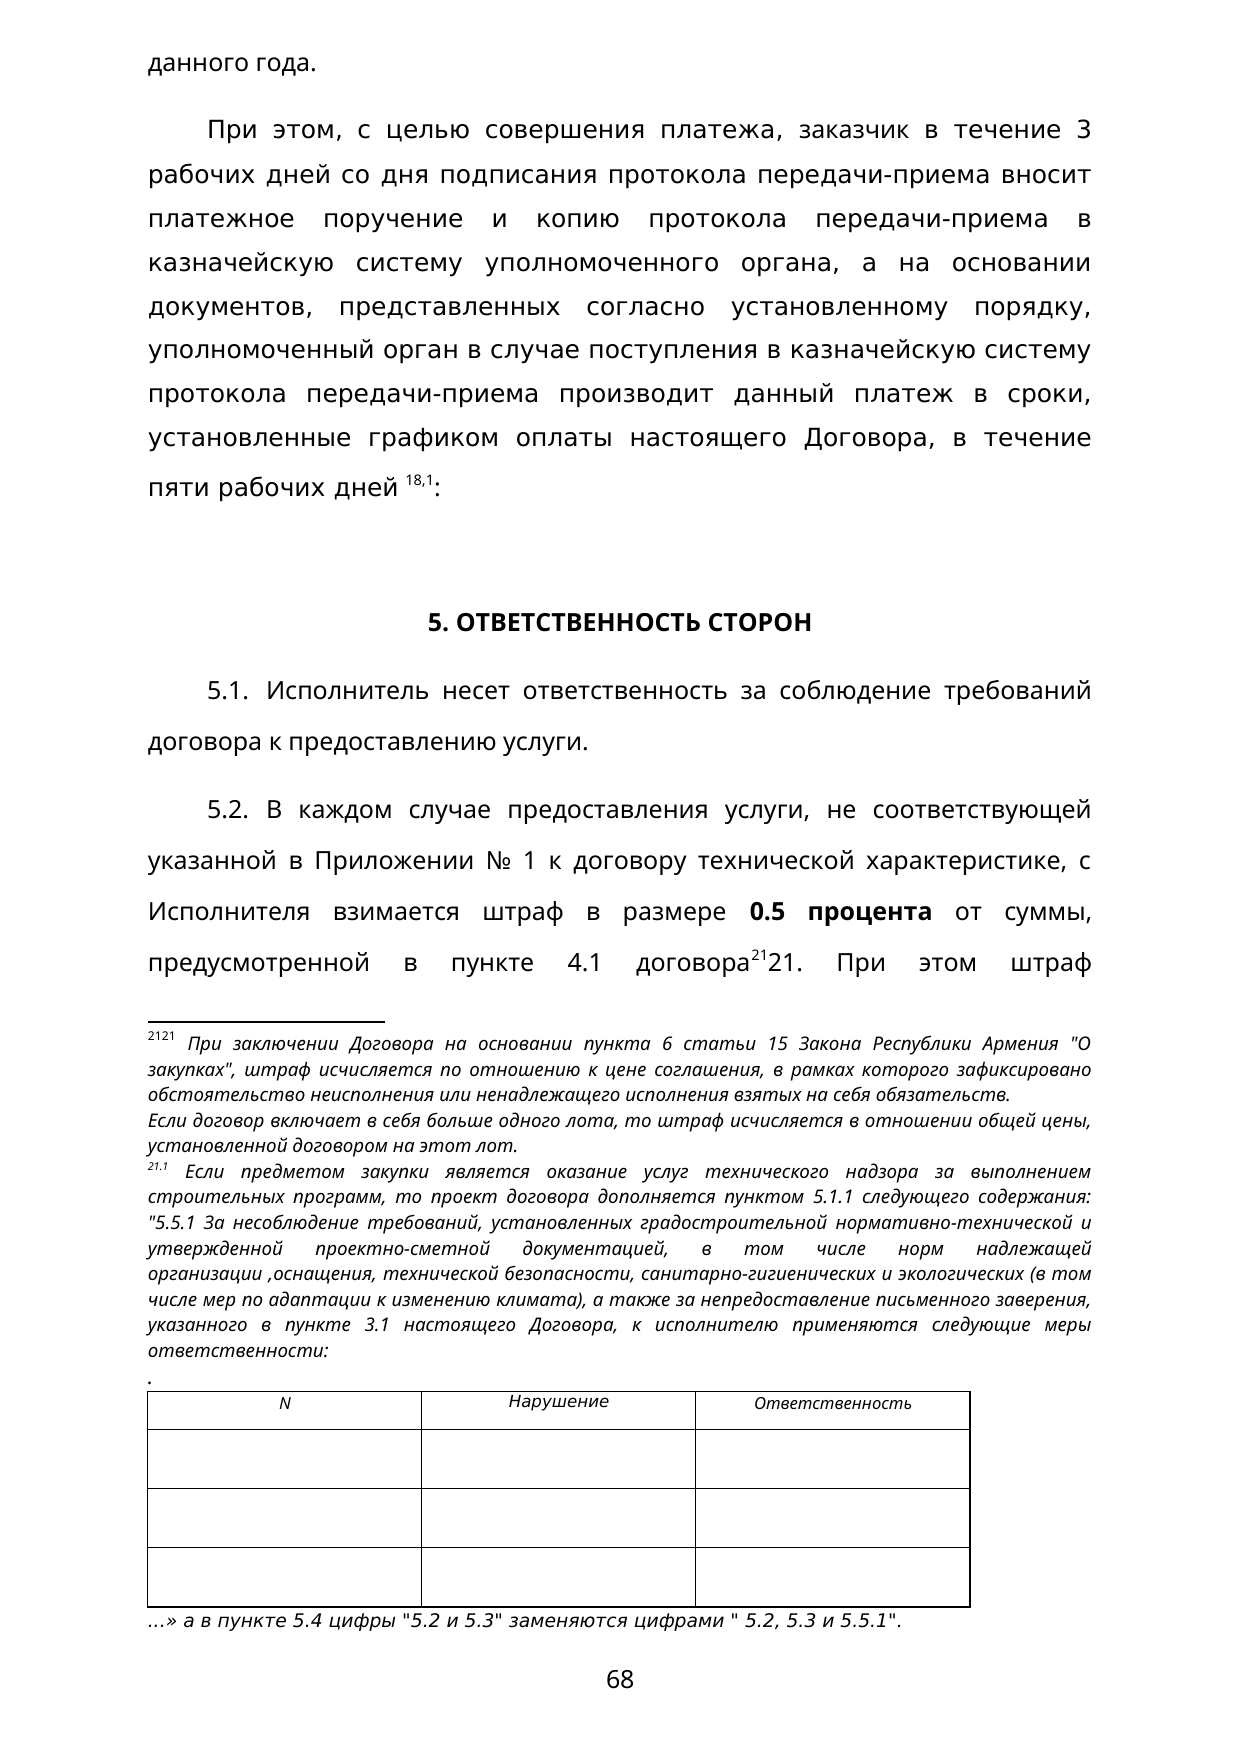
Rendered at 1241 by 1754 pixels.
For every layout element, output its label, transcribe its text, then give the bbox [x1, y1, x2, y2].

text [148, 44, 1092, 78]
text 5.2. В каждом случае предоставления услуги, не соответствующей указанной в Приложении № 1 к договору технической характеристике, с Исполнителя взимается штраф в размере 0.5 процента от суммы, предусмотренной в пункте 4.1 договора21. При этом штраф рассчитывается также в случае предоставления услуги в срок, установленный настоящим договором, но в случае их непринятия заказчиком. [148, 791, 1092, 978]
text 5.1. Исполнитель несет ответственность за соблюдение требований договора к предоставлению услуги. [148, 672, 1092, 758]
text 5. ОТВЕТСТВЕННОСТЬ СТОРОН [148, 605, 1092, 639]
text При этом, с целью совершения платежа, заказчик в течение 3 рабочих дней со дня подписания протокола передачи-приема вносит платежное поручение и копию протокола передачи-приема в казначейскую систему уполномоченного органа, а на основании документов, представленных согласно установленному порядку, уполномоченный орган в случае поступления в казначейскую систему протокола передачи-приема производит данный платеж в сроки, установленные графиком օплаты настоящего Договора, в течение пяти рабочих дней 18,1: [148, 112, 1092, 503]
